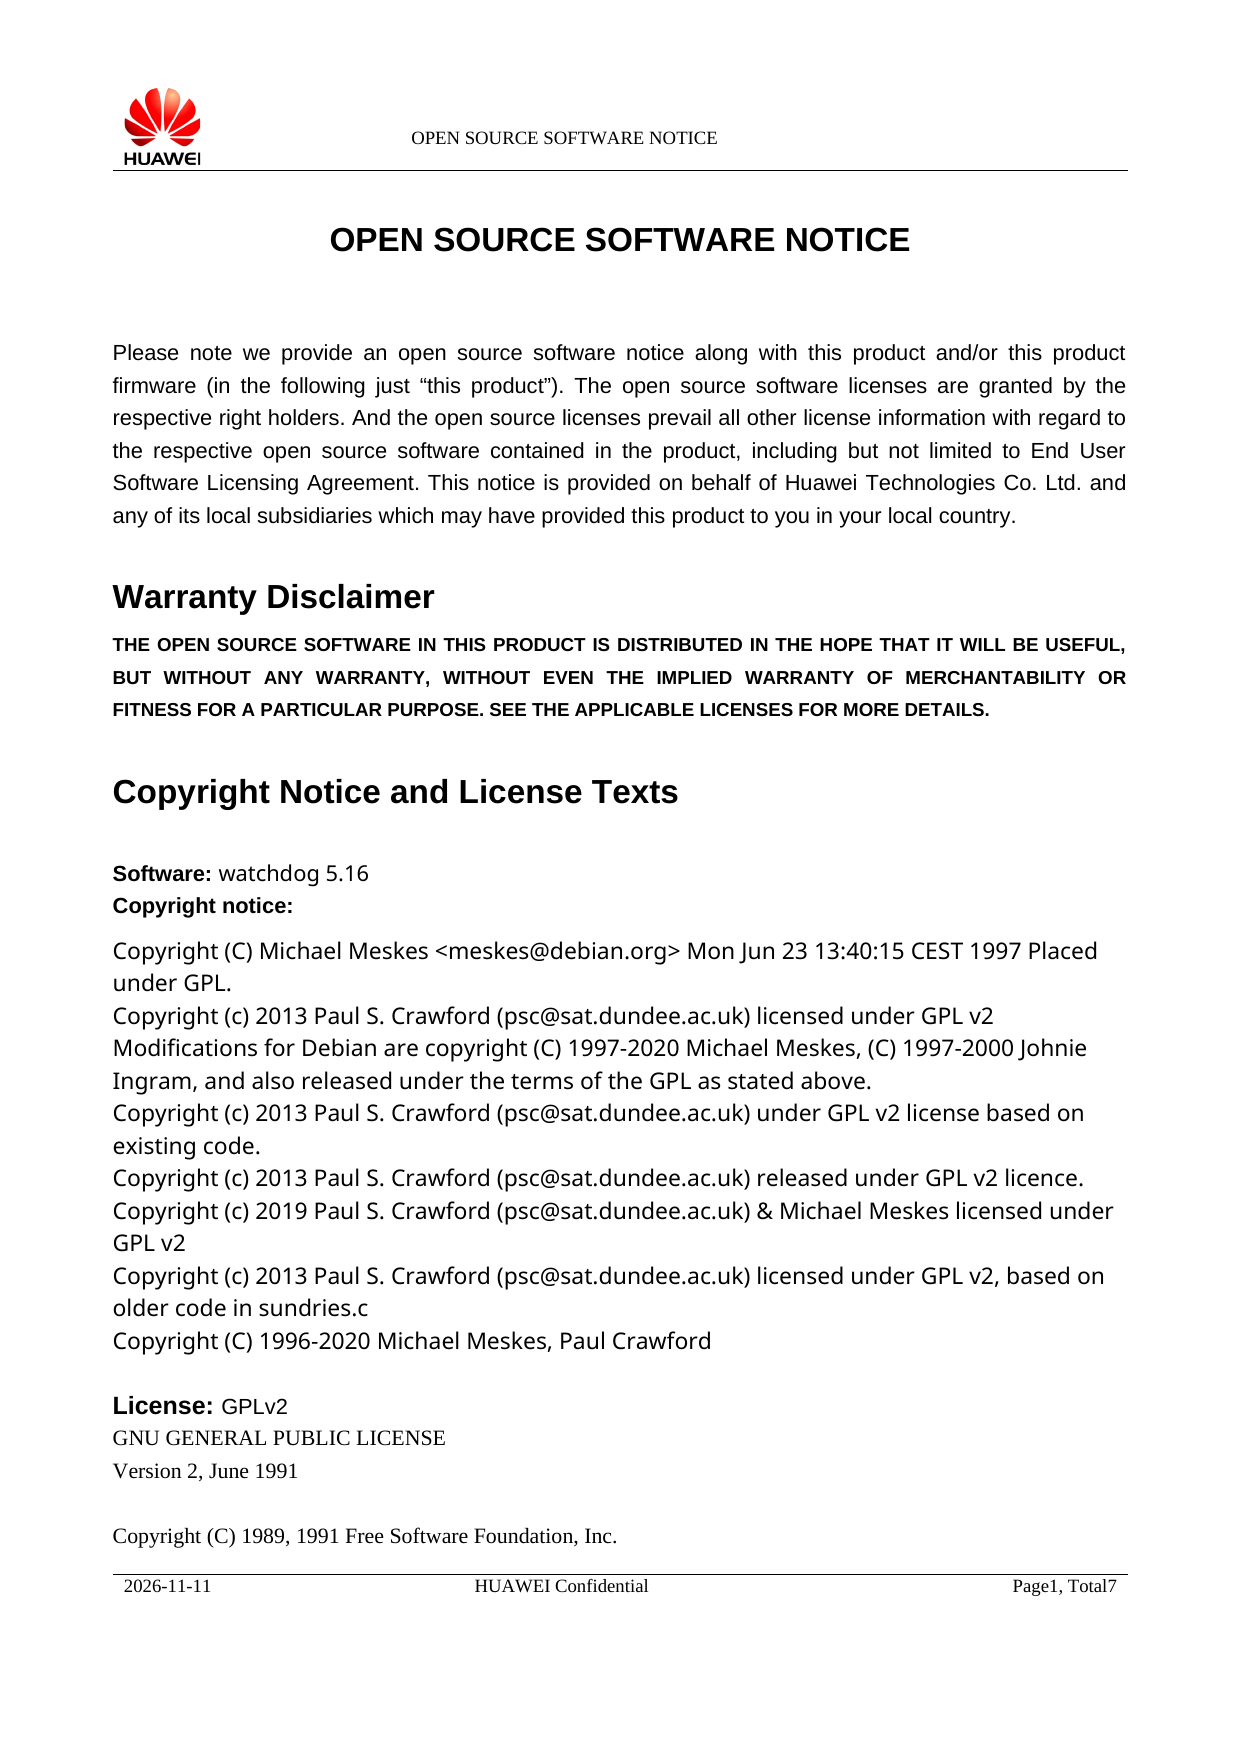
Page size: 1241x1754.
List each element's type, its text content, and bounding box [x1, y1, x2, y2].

text License: GPLv2 [112, 1389, 1128, 1421]
text Copyright Notice and License Texts [112, 759, 1128, 824]
text Please note we provide an open source software notice along with this product and/or this product firmware (in the following just “this product”). The open source software licenses are granted by the respective right holders. And the open source licenses prevail all other license information with regard to the respective open source software contained in the product, including but not limited to End User Software Licensing Agreement. This notice is provided on behalf of Huawei Technologies Co. Ltd. and any of its local subsidiaries which may have provided this product to you in your local country. [112, 336, 1128, 531]
title Software: watchdog 5.16 [112, 856, 1128, 889]
text Copyright notice: [112, 889, 1128, 921]
text OPEN SOURCE SOFTWARE NOTICE [112, 206, 1128, 271]
text The open source software in this product is distributed in the hope that it will be useful, but WITHOUT ANY WARRANTY, without even the implied warranty of MERCHANTABILITY or FITNESS FOR A PARTICULAR PURPOSE. See the applicable licenses for more details. [112, 629, 1128, 726]
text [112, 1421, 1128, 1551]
picture [124, 88, 201, 165]
text Copyright (C) Michael Meskes <meskes@debian.org> Mon Jun 23 13:40:15 CEST 1997 Placed under GPL. Copyright (c) 2013 Paul S. Crawford (psc@sat.dundee.ac.uk) licensed under GPL v2 Modifications for Debian are copyright (C) 1997-2020 Michael Meskes, (C) 1997-2000 Johnie Ingram, and also released under the terms of the GPL as stated above. Copyright (c) 2013 Paul S. Crawford (psc@sat.dundee.ac.uk) under GPL v2 license based on existing code. Copyright (c) 2013 Paul S. Crawford (psc@sat.dundee.ac.uk) released under GPL v2 licence. Copyright (c) 2019 Paul S. Crawford (psc@sat.dundee.ac.uk) & Michael Meskes licensed under GPL v2 Copyright (c) 2013 Paul S. Crawford (psc@sat.dundee.ac.uk) licensed under GPL v2, based on older code in sundries.c Copyright (C) 1996-2020 Michael Meskes, Paul Crawford [112, 934, 1128, 1389]
text Warranty Disclaimer [112, 564, 1128, 629]
